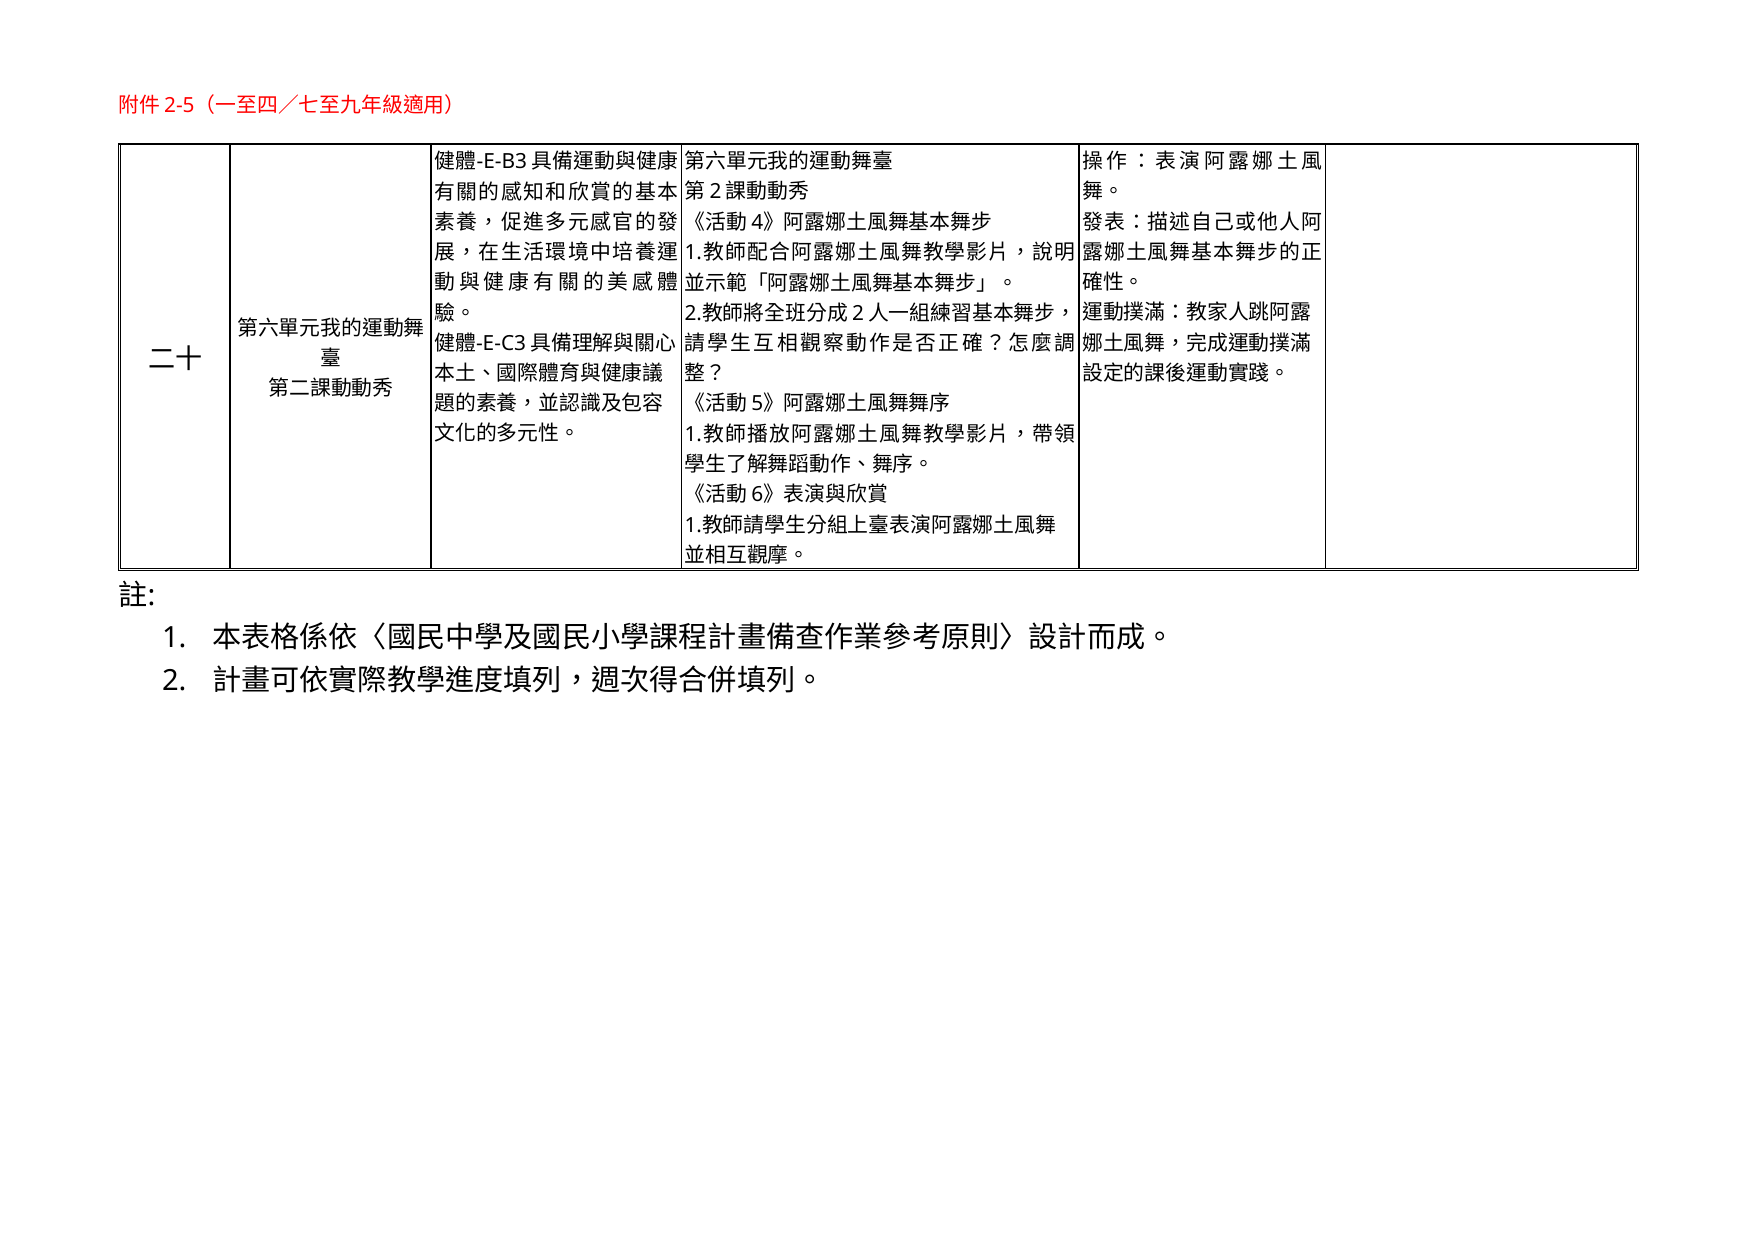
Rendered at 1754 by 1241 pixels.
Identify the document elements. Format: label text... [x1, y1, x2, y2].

table_cell 第六單元我的運動舞臺 第二課動動秀 [231, 145, 430, 568]
table_cell 二十 [121, 145, 229, 568]
list 計畫可依實際教學進度填列，週次得合併填列。 [162, 656, 1636, 699]
text 註: [118, 571, 1636, 614]
table_cell [1326, 145, 1636, 568]
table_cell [432, 145, 681, 568]
list 本表格係依〈國民中學及國民小學課程計畫備查作業參考原則〉設計而成。 [162, 614, 1636, 656]
table_cell 第六單元我的運動舞臺 第2課動動秀 《活動4》阿露娜土風舞基本舞步 1.教師配合阿露娜土風舞教學影片，說明並示範「阿露娜土風舞基本舞步」。 2.教師將全班分成2人一組練習基本舞步，請學生互相觀察動作是否正確？怎麼調整？ 《活動5》阿露娜土風舞舞序 1.教師播放阿露娜土風舞教學影片，帶領學生了解舞蹈動作、舞序。 《活動6》表演與欣賞 1.教師請學生分組上臺表演阿露娜土風舞並相互觀摩。 [682, 145, 1078, 568]
table_cell 操作：表演阿露娜土風舞。 發表：描述自己或他人阿露娜土風舞基本舞步的正確性。 運動撲滿：教家人跳阿露娜土風舞，完成運動撲滿設定的課後運動實踐。 [1080, 145, 1325, 568]
